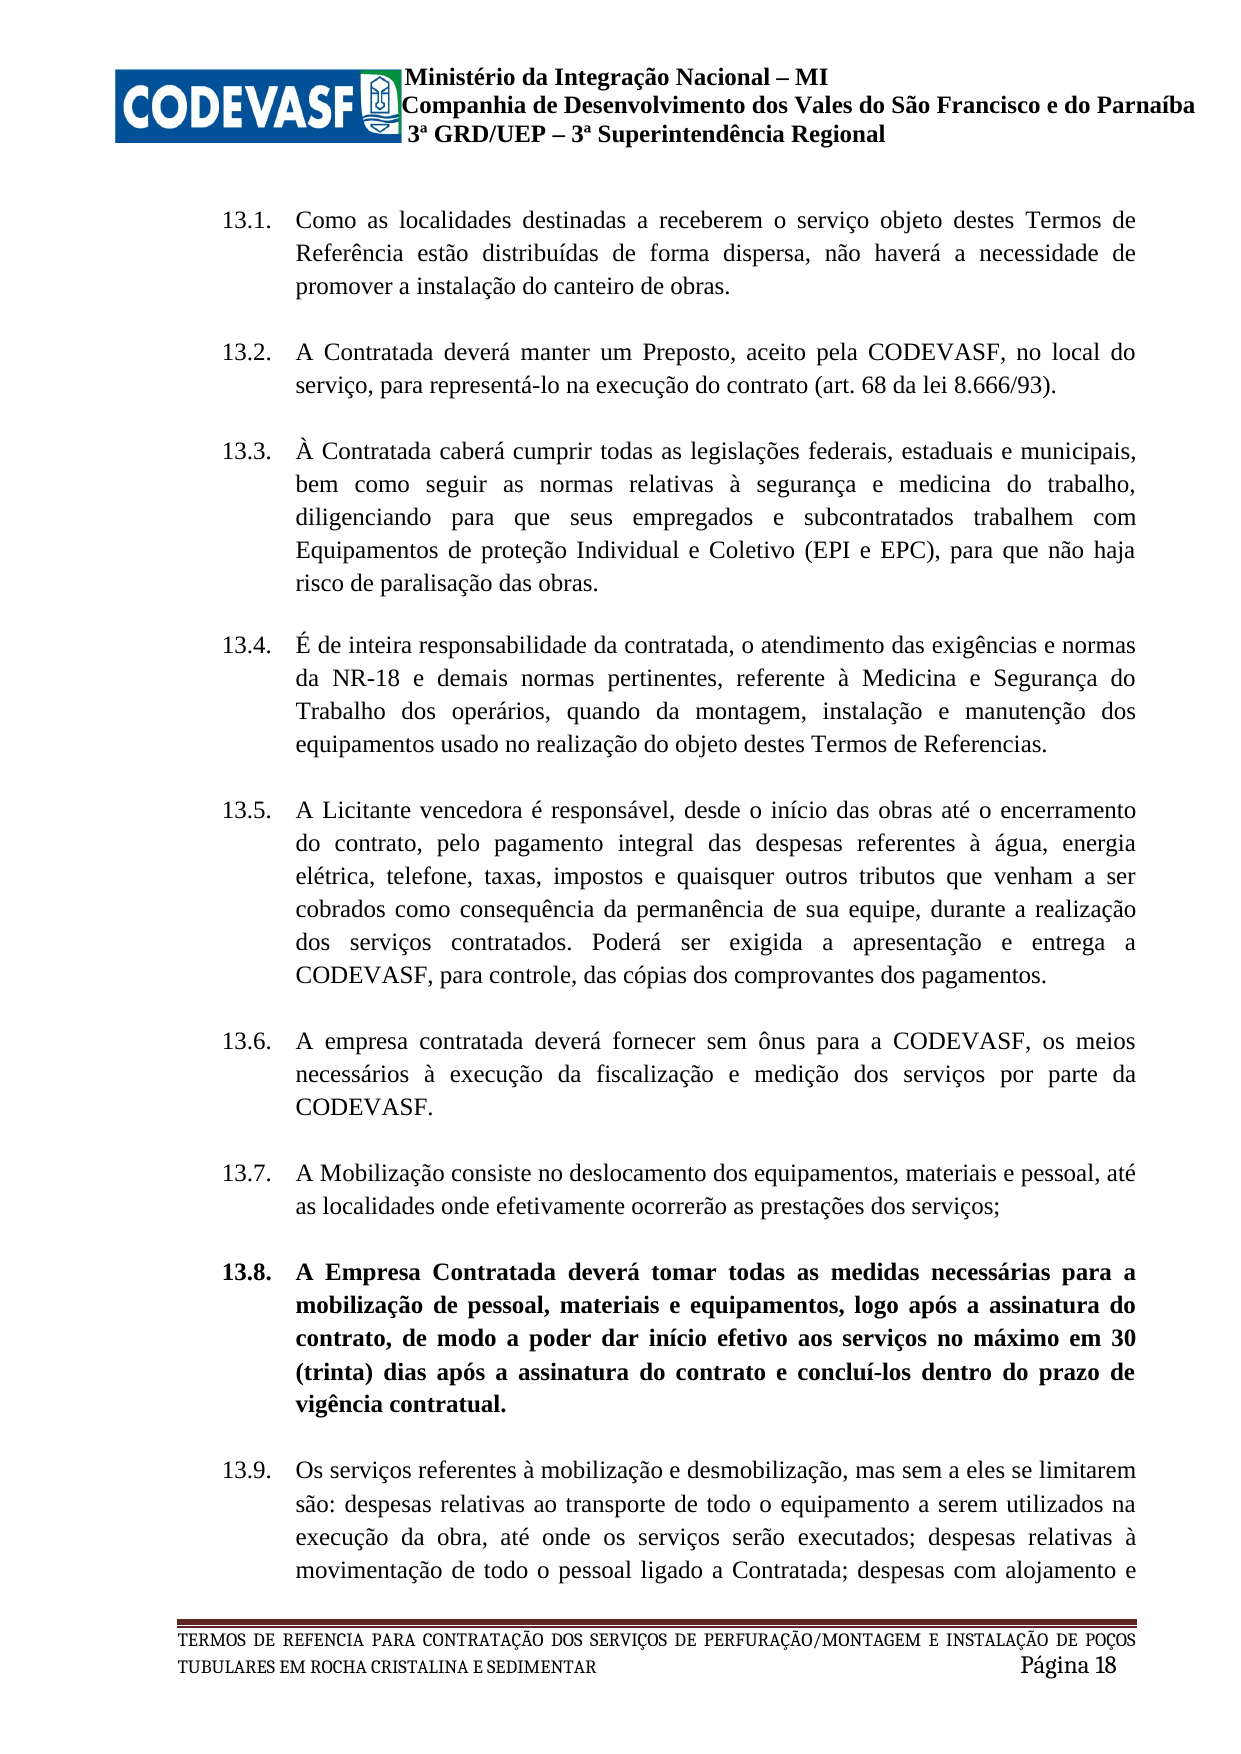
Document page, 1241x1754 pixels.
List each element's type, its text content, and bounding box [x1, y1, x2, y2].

list A Contratada deverá manter um Preposto, aceito pela CODEVASF, no local do serviço, para representá-lo na execução do contrato (art. 68 da lei 8.666/93). [222, 337, 1137, 399]
list É de inteira responsabilidade da contratada, o atendimento das exigências e normas da NR-18 e demais normas pertinentes, referente à Medicina e Segurança do Trabalho dos operários, quando da montagem, instalação e manutenção dos equipamentos usado no realização do objeto destes Termos de Referencias. [222, 630, 1137, 758]
list A Licitante vencedora é responsável, desde o início das obras até o encerramento do contrato, pelo pagamento integral das despesas referentes à água, energia elétrica, telefone, taxas, impostos e quaisquer outros tributos que venham a ser cobrados como consequência da permanência de sua equipe, durante a realização dos serviços contratados. Poderá ser exigida a apresentação e entrega a CODEVASF, para controle, das cópias dos comprovantes dos pagamentos. [222, 795, 1137, 989]
list À Contratada caberá cumprir todas as legislações federais, estaduais e municipais, bem como seguir as normas relativas à segurança e medicina do trabalho, diligenciando para que seus empregados e subcontratados trabalhem com Equipamentos de proteção Individual e Coletivo (EPI e EPC), para que não haja risco de paralisação das obras. [222, 436, 1137, 597]
list A Mobilização consiste no deslocamento dos equipamentos, materiais e pessoal, até as localidades onde efetivamente ocorrerão as prestações dos serviços; [222, 1158, 1137, 1220]
list A Empresa Contratada deverá tomar todas as medidas necessárias para a mobilização de pessoal, materiais e equipamentos, logo após a assinatura do contrato, de modo a poder dar início efetivo aos serviços no máximo em 30 (trinta) dias após a assinatura do contrato e concluí-los dentro do prazo de vigência contratual. [222, 1257, 1137, 1418]
picture [115, 69, 402, 143]
list Como as localidades destinadas a receberem o serviço objeto destes Termos de Referência estão distribuídas de forma dispersa, não haverá a necessidade de promover a instalação do canteiro de obras. [222, 205, 1137, 300]
list A empresa contratada deverá fornecer sem ônus para a CODEVASF, os meios necessários à execução da fiscalização e medição dos serviços por parte da CODEVASF. [222, 1026, 1137, 1121]
